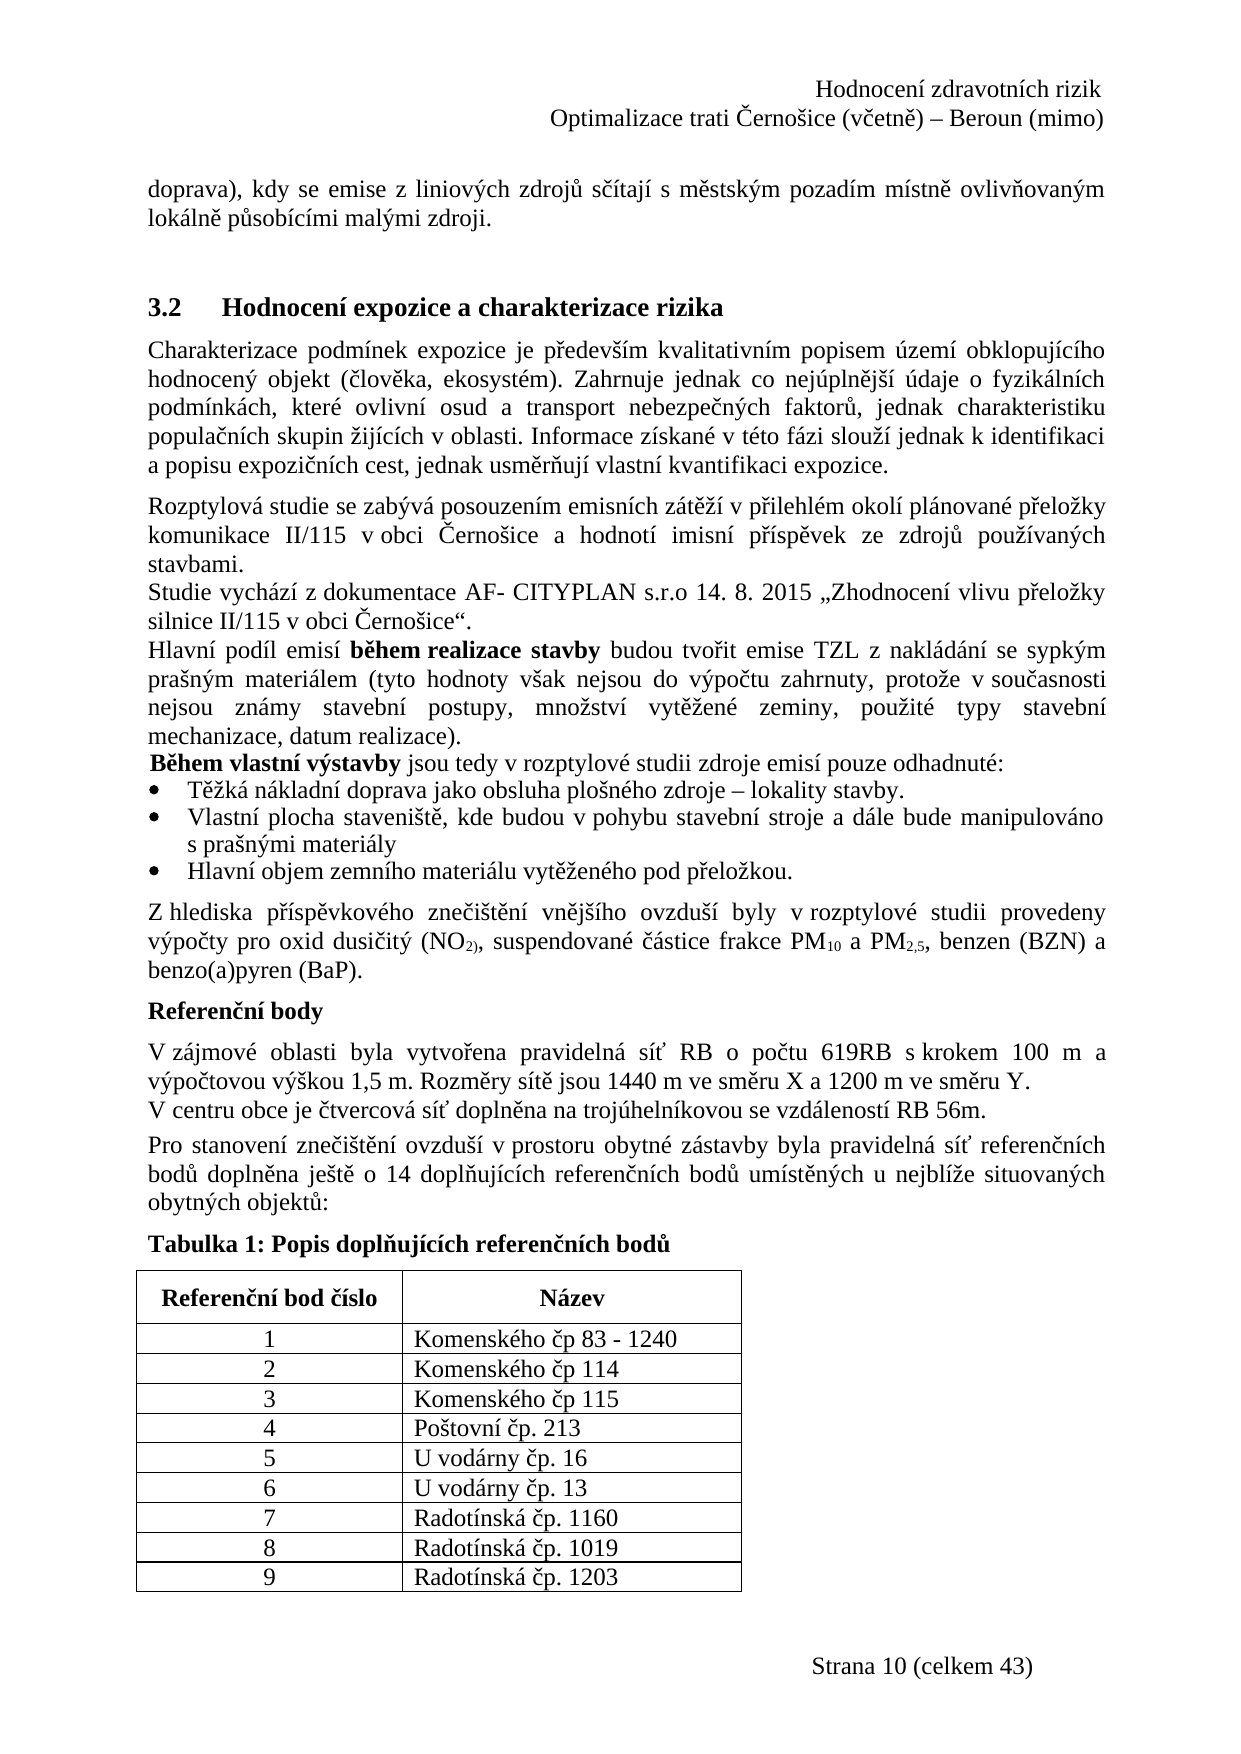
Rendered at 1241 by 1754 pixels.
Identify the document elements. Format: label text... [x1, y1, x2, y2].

table_cell Komenského čp 83 - 1240 [403, 1324, 741, 1353]
table_cell 6 [137, 1473, 402, 1502]
list Vlastní plocha staveniště, kde budou v pohybu stavební stroje a dále bude manipulováno s prašnými materiály [149, 804, 1104, 858]
text V zájmové oblasti byla vytvořena pravidelná síť RB o počtu 619RB s krokem 100 m a výpočtovou výškou 1,5 m. Rozměry sítě jsou 1440 m ve směru X a 1200 m ve směru Y. [148, 1037, 1106, 1095]
text Charakterizace podmínek expozice je především kvalitativním popisem území obklopujícího hodnocený objekt (člověka, ekosystém). Zahrnuje jednak co nejúplnější údaje o fyzikálních podmínkách, které ovlivní osud a tran nebezpečných faktorů, jednak charakteristiku populačních skupin žijících v oblasti. Informace získané v této fázi slouží jednak k identifikaci a popisu expozičních cest, jednak usměrňují vlastní kvantifikaci expozice. [148, 335, 1106, 479]
text Hlavní podíl emisí během realizace stavby budou tvořit emise TZL z nakládání se sypkým prašným materiálem (tyto hodnoty však nejsou do výpočtu zahrnuty, protože v současnosti nejsou známy stavební postupy, množství vytěžené zeminy, použité typy stavební mechanizace, datum realizace). [148, 635, 1106, 750]
table_header Název [403, 1271, 741, 1323]
text V centru obce je čtvercová síť doplněna na trojúhelníkovou se vzdáleností RB 56m. [148, 1095, 1106, 1124]
table_cell 5 [137, 1443, 402, 1472]
table_cell U vodárny čp. 16 [403, 1443, 741, 1472]
text Studie vychází z dokumentace AF- CITYPLAN s.r.o 14. 8. 2015 „Zhodnocení vlivu přeložky silnice II/115 v obci Černošice“. [148, 577, 1106, 635]
table_cell Komenského čp 115 [403, 1384, 741, 1412]
subtitle Referenční body [148, 996, 1106, 1025]
list Hlavní objem zemního materiálu vytěženého pod přeložkou. [149, 858, 1104, 885]
text Tabulka 1: Popis doplňujících referenčních bodů [148, 1229, 1106, 1257]
table_cell U vodárny čp. 13 [403, 1473, 741, 1502]
text Pro stanovení znečištění ovzduší v prostoru obytné zástavby byla pravidelná síť referenčních bodů doplněna ještě o 14 doplňujících referenčních bodů umístěných u nejblíže situovaných obytných objektů: [148, 1130, 1106, 1216]
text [148, 174, 1106, 231]
table_cell 9 [137, 1563, 402, 1591]
text Rozptylová studie se zabývá posouzením emisních zátěží v přilehlém okolí plánované přeložky komunikace II/115 v obci Černošice a hodnotí imisní příspěvek ze zdrojů používaných stavbami. [148, 491, 1106, 577]
table_cell 1 [137, 1324, 402, 1353]
table_cell Komenského čp 114 [403, 1354, 741, 1383]
table_cell 4 [137, 1414, 402, 1442]
table_cell Radotínská čp. 1019 [403, 1533, 741, 1561]
table_cell 7 [137, 1503, 402, 1532]
text 3.2 Hodnocení expozice a charakterizace rizika [148, 291, 1106, 322]
text Z hlediska příspěvkového znečištění vnějšího ovzduší byly v rozptylové studii provedeny výpočty pro oxid dusičitý (NO2), suspendované částice frakce PM10 a PM2,5, benzen (BZN) a benzo(a)pyren (BaP). [148, 897, 1106, 984]
text Během vlastní výstavby jsou tedy v rozptylové studii zdroje emisí pouze odhadnuté: [149, 750, 1104, 777]
table_cell 8 [137, 1533, 402, 1561]
table_cell Poštovní čp. 213 [403, 1414, 741, 1442]
table_cell Radotínská čp. 1203 [403, 1563, 741, 1591]
table_cell 2 [137, 1354, 402, 1383]
table_header Referenční bod číslo [137, 1271, 402, 1323]
table_cell 3 [137, 1384, 402, 1412]
table_cell Radotínská čp. 1160 [403, 1503, 741, 1532]
list Těžká nákladní doprava jako obsluha plošného zdroje – lokality stavby. [149, 777, 1104, 804]
